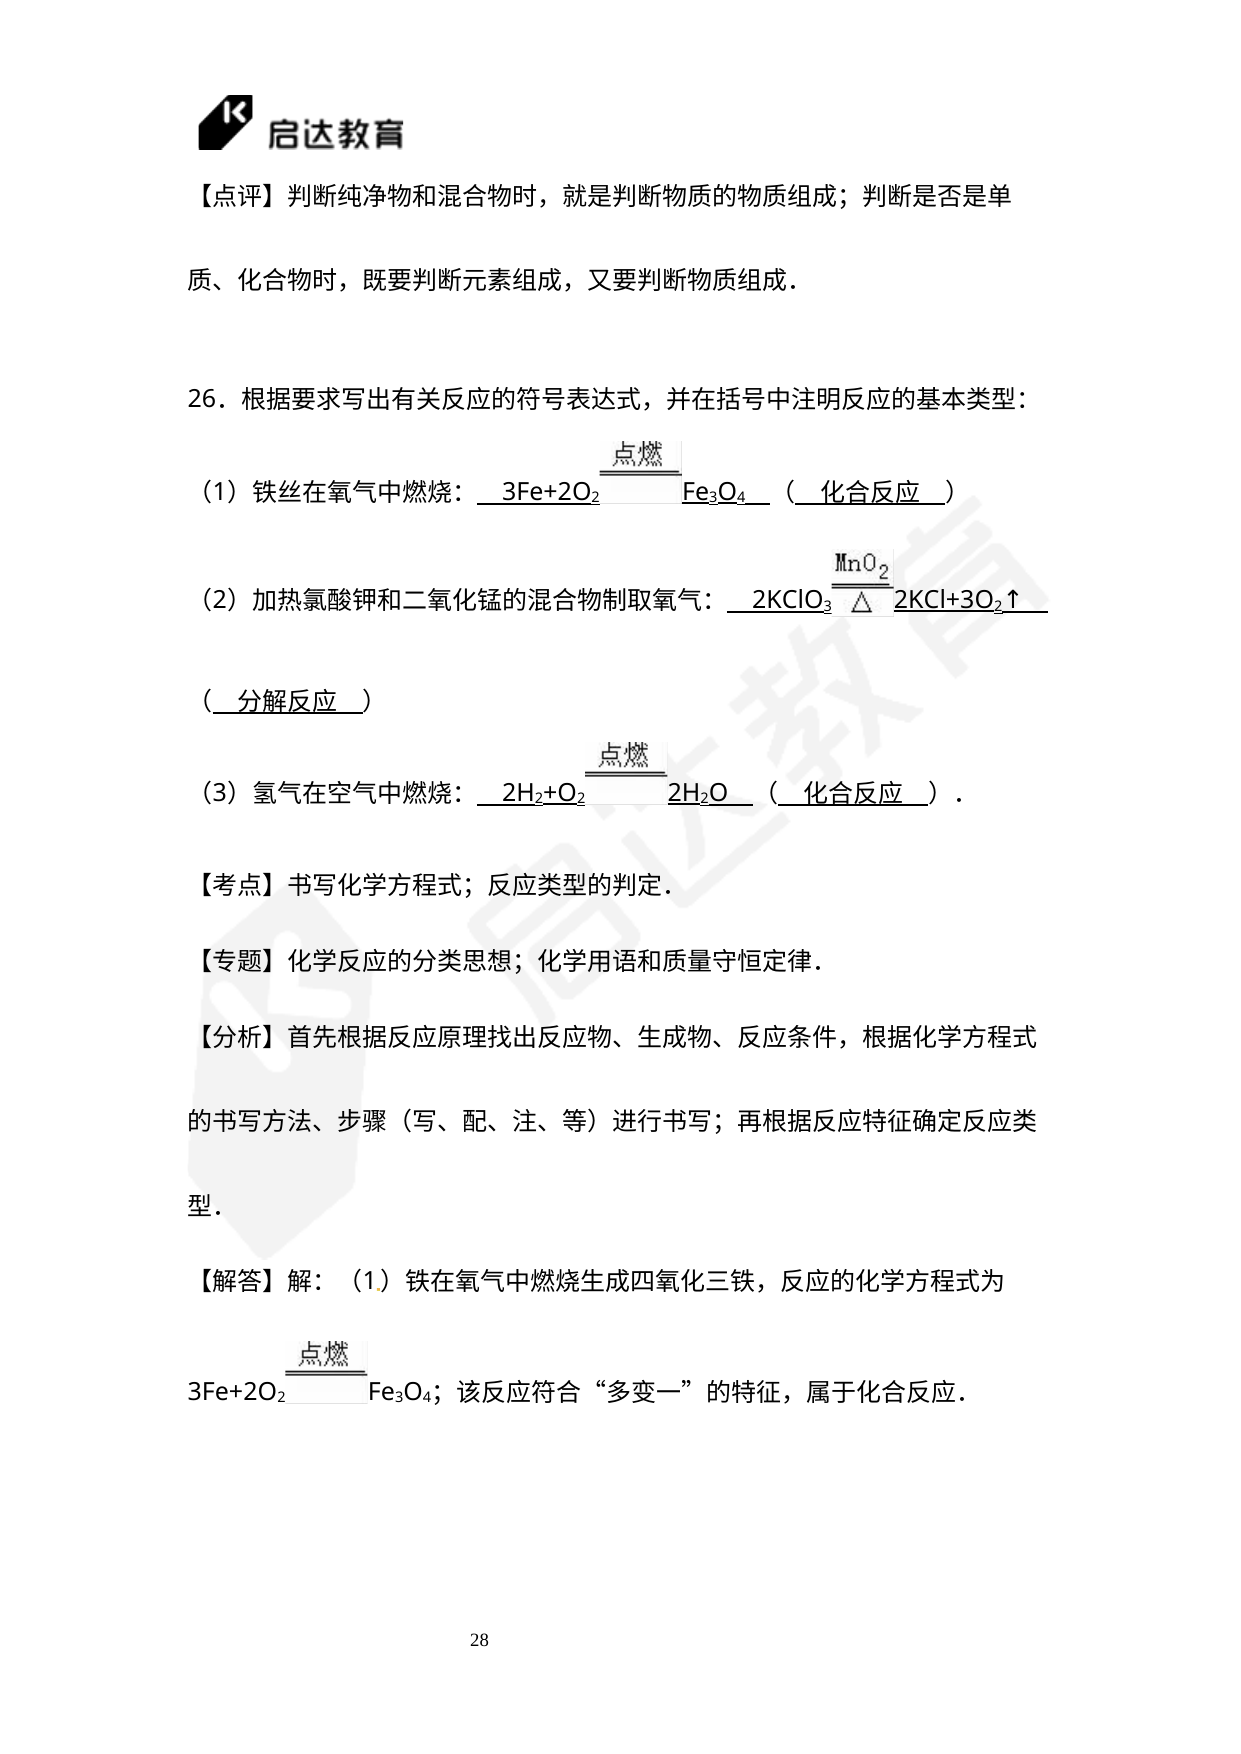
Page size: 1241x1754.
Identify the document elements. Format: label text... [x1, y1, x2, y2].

text 【解答】解：（1）铁在氧气中燃烧生成四氧化三铁，反应的化学方程式为3Fe+2O2Fe3O4；该反应符合“多变一”的特征，属于化合反应． [187, 1247, 1053, 1439]
text 【专题】化学反应的分类思想；化学用语和质量守恒定律． [187, 927, 1053, 992]
picture [285, 1341, 368, 1404]
text 【点评】判断纯净物和混合物时，就是判断物质的物质组成；判断是否是单质、化合物时，既要判断元素组成，又要判断物质组成． [187, 162, 1053, 311]
picture [831, 549, 894, 617]
picture [198, 95, 404, 150]
picture [585, 742, 668, 805]
picture [599, 441, 682, 504]
text 26．根据要求写出有关反应的符号表达式，并在括号中注明反应的基本类型： [187, 366, 1053, 431]
text （3）氢气在空气中燃烧： 2H2+O22H2O （ 化合反应 ）． [187, 743, 1053, 840]
text （2）加热氯酸钾和二氧化锰的混合物制取氧气： 2KClO32KCl+3O2↑ （ 分解反应 ） [187, 550, 1053, 732]
text （1）铁丝在氧气中燃烧： 3Fe+2O2Fe3O4 （ 化合反应 ） [187, 441, 1053, 539]
text 【分析】首先根据反应原理找出反应物、生成物、反应条件，根据化学方程式的书写方法、步骤（写、配、注、等）进行书写；再根据反应特征确定反应类型． [187, 1003, 1053, 1237]
text 【考点】书写化学方程式；反应类型的判定． [187, 851, 1053, 916]
